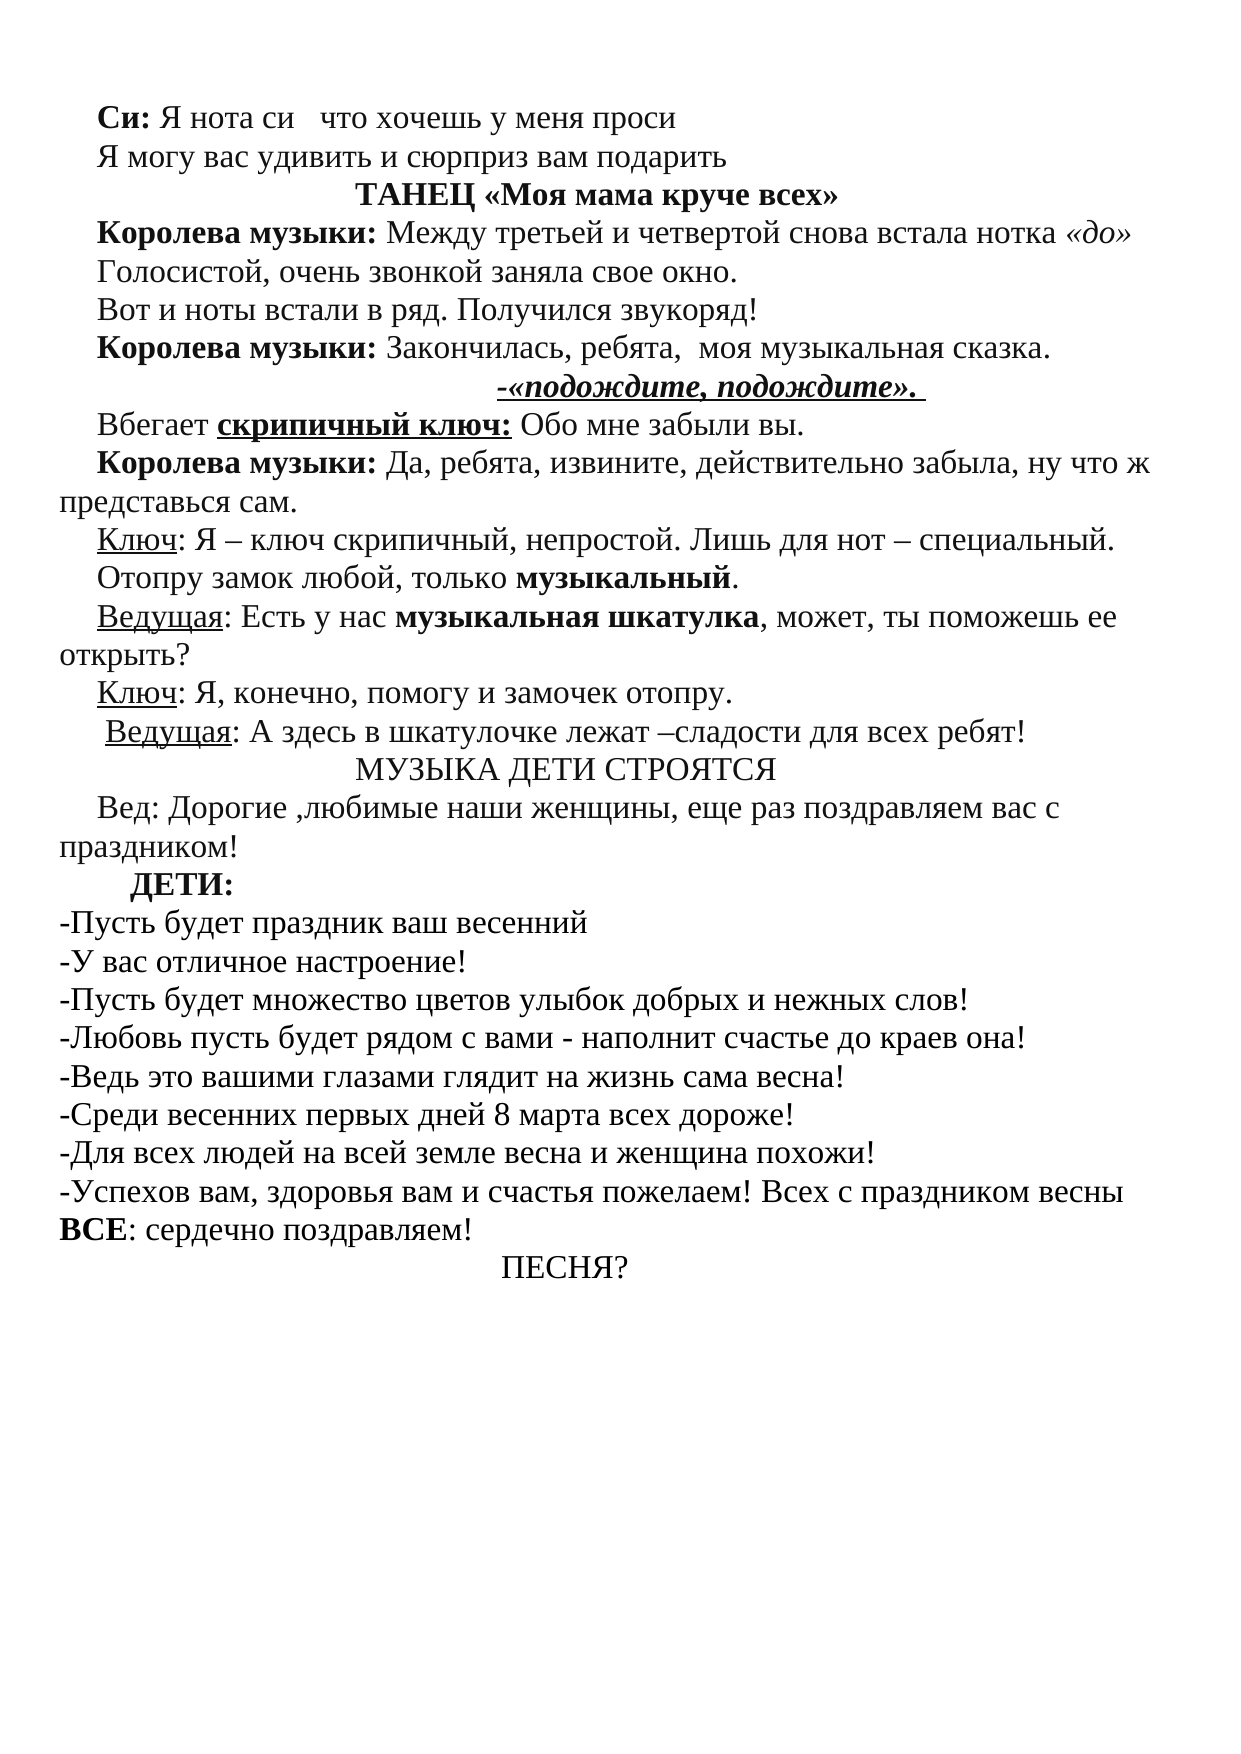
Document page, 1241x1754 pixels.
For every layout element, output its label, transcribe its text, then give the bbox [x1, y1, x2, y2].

text Ключ: Я – ключ скрипичный, непростой. Лишь для нот – специальный. [59, 519, 1181, 557]
text ВСЕ: сердечно поздравляем! [59, 1209, 1181, 1247]
text Голосистой, очень звонкой заняла свое окно. [59, 251, 1181, 289]
text Вбегает скрипичный ключ: Обо мне забыли вы. [59, 404, 1181, 442]
text -«подождите, подождите». [59, 366, 1181, 404]
text -У вас отличное настроение! [59, 941, 1181, 979]
text Ключ: Я, конечно, помогу и замочек отопру. [59, 672, 1181, 711]
text -Для всех людей на всей земле весна и женщина похожи! [59, 1132, 1181, 1171]
text ДЕТИ: [59, 864, 1181, 902]
text Вед: Дорогие ,любимые наши женщины, еще раз поздравляем вас с праздником! [59, 787, 1181, 864]
text Отопру замок любой, только музыкальный. [59, 557, 1181, 596]
text Ведущая: Есть у нас музыкальная шкатулка, может, ты поможешь ее открыть? [59, 596, 1181, 672]
text -Пусть будет множество цветов улыбок добрых и нежных слов! [59, 979, 1181, 1017]
text Ведущая: А здесь в шкатулочке лежат –сладости для всех ребят! [59, 711, 1181, 749]
text МУЗЫКА ДЕТИ СТРОЯТСЯ [59, 749, 1181, 787]
text Я могу вас удивить и сюрприз вам подарить [59, 136, 1181, 174]
text -Пусть будет праздник ваш весенний [59, 902, 1181, 941]
text Вот и ноты встали в ряд. Получился звукоряд! [59, 289, 1181, 327]
text -Любовь пусть будет рядом с вами - наполнит счастье до краев она! [59, 1017, 1181, 1056]
text -Успехов вам, здоровья вам и счастья пожелаем! Всех с праздником весны [59, 1171, 1181, 1209]
text -Ведь это вашими глазами глядит на жизнь сама весна! [59, 1056, 1181, 1094]
text Королева музыки: Закончилась, ребята, моя музыкальная сказка. [59, 327, 1181, 366]
text ТАНЕЦ «Моя мама круче всех» [59, 174, 1181, 212]
text Королева музыки: Да, ребята, извините, действительно забыла, ну что ж представься сам. [59, 442, 1181, 519]
text ПЕСНЯ? [59, 1247, 1181, 1286]
text Си: Я нота си что хочешь у меня проси [59, 97, 1181, 136]
text Королева музыки: Между третьей и четвертой снова встала нотка «до» [59, 212, 1181, 251]
text -Среди весенних первых дней 8 марта всех дороже! [59, 1094, 1181, 1132]
